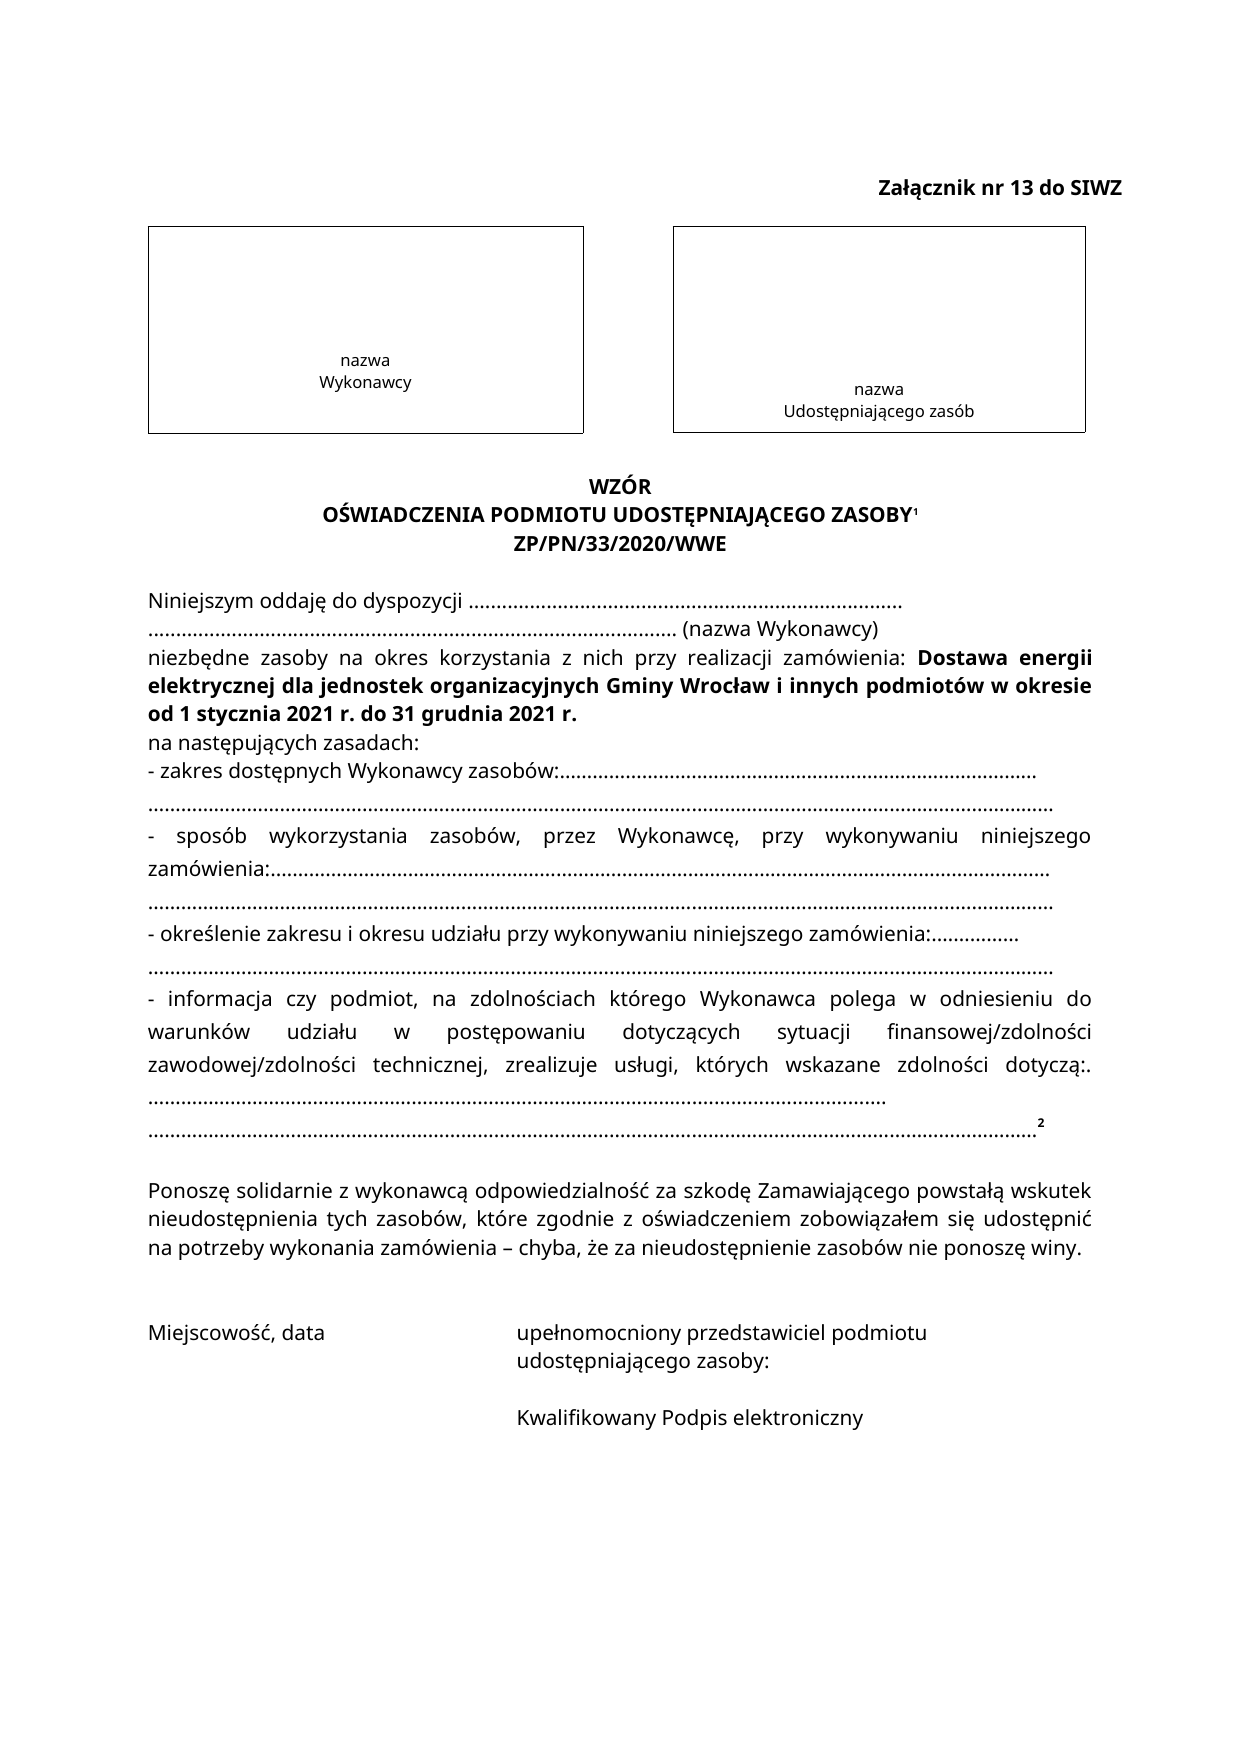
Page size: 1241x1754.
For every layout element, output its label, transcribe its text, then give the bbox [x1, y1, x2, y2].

text Ponoszę solidarnie z wykonawcą odpowiedzialność za szkodę Zamawiającego powstałą wskutek nieudostępnienia tych zasobów, które zgodnie z oświadczeniem zobowiązałem się udostępnić na potrzeby wykonania zamówienia – chyba, że za nieudostępnienie zasobów nie ponoszę winy. [148, 1176, 1093, 1261]
text Kwalifikowany Podpis elektroniczny [443, 1403, 1093, 1432]
text ............................................................................................... (nazwa Wykonawcy) [148, 614, 1093, 643]
text - zakres dostępnych Wykonawcy zasobów:…………………………………………………………………………… [148, 756, 1093, 785]
text WZÓR [148, 472, 1093, 500]
text ………………………………………………………………………………………………………………………………………………… [148, 789, 1093, 817]
text ………………………………………………………………………………………………………………………………………………2 [148, 1115, 1093, 1143]
text - informacja czy podmiot, na zdolnościach którego Wykonawca polega w odniesieniu do warunków udziału w postępowaniu dotyczących sytuacji finansowej/zdolności zawodowej/zdolności technicznej, zrealizuje usługi, których wskazane zdolności dotyczą:.……………………………………………………………………………………...................................... [148, 984, 1093, 1111]
text OŚWIADCZENIA PODMIOTU UDOSTĘPNIAJĄCEGO ZASOBY1 [148, 500, 1093, 529]
text Miejscowość, data upełnomocniony przedstawiciel podmiotu udostępniającego zasoby: [148, 1318, 1093, 1375]
text ………………………………………………………………………………………………………………………………………………… [148, 887, 1093, 915]
text ………………………………………………………………………………………………………………………………………………… [148, 952, 1093, 980]
text ZP/PN/33/2020/WWE [148, 529, 1093, 557]
text - określenie zakresu i okresu udziału przy wykonywaniu niniejszego zamówienia:.…………… [148, 919, 1093, 948]
text - sposób wykorzystania zasobów, przez Wykonawcę, przy wykonywaniu niniejszego zamówienia:.…………………………………………………………………………………………………………………………… [148, 822, 1093, 883]
text niezbędne zasoby na okres korzystania z nich przy realizacji zamówienia: Dostawa energii elektrycznej dla jednostek organizacyjnych Gminy Wrocław i innych podmiotów w okresie od 1 stycznia 2021 r. do 31 grudnia 2021 r. [148, 643, 1093, 728]
text Niniejszym oddaję do dyspozycji .............................................................................. [148, 586, 1093, 614]
text na następujących zasadach: [148, 728, 1093, 756]
subtitle Załącznik nr 13 do SIWZ [148, 173, 1122, 201]
